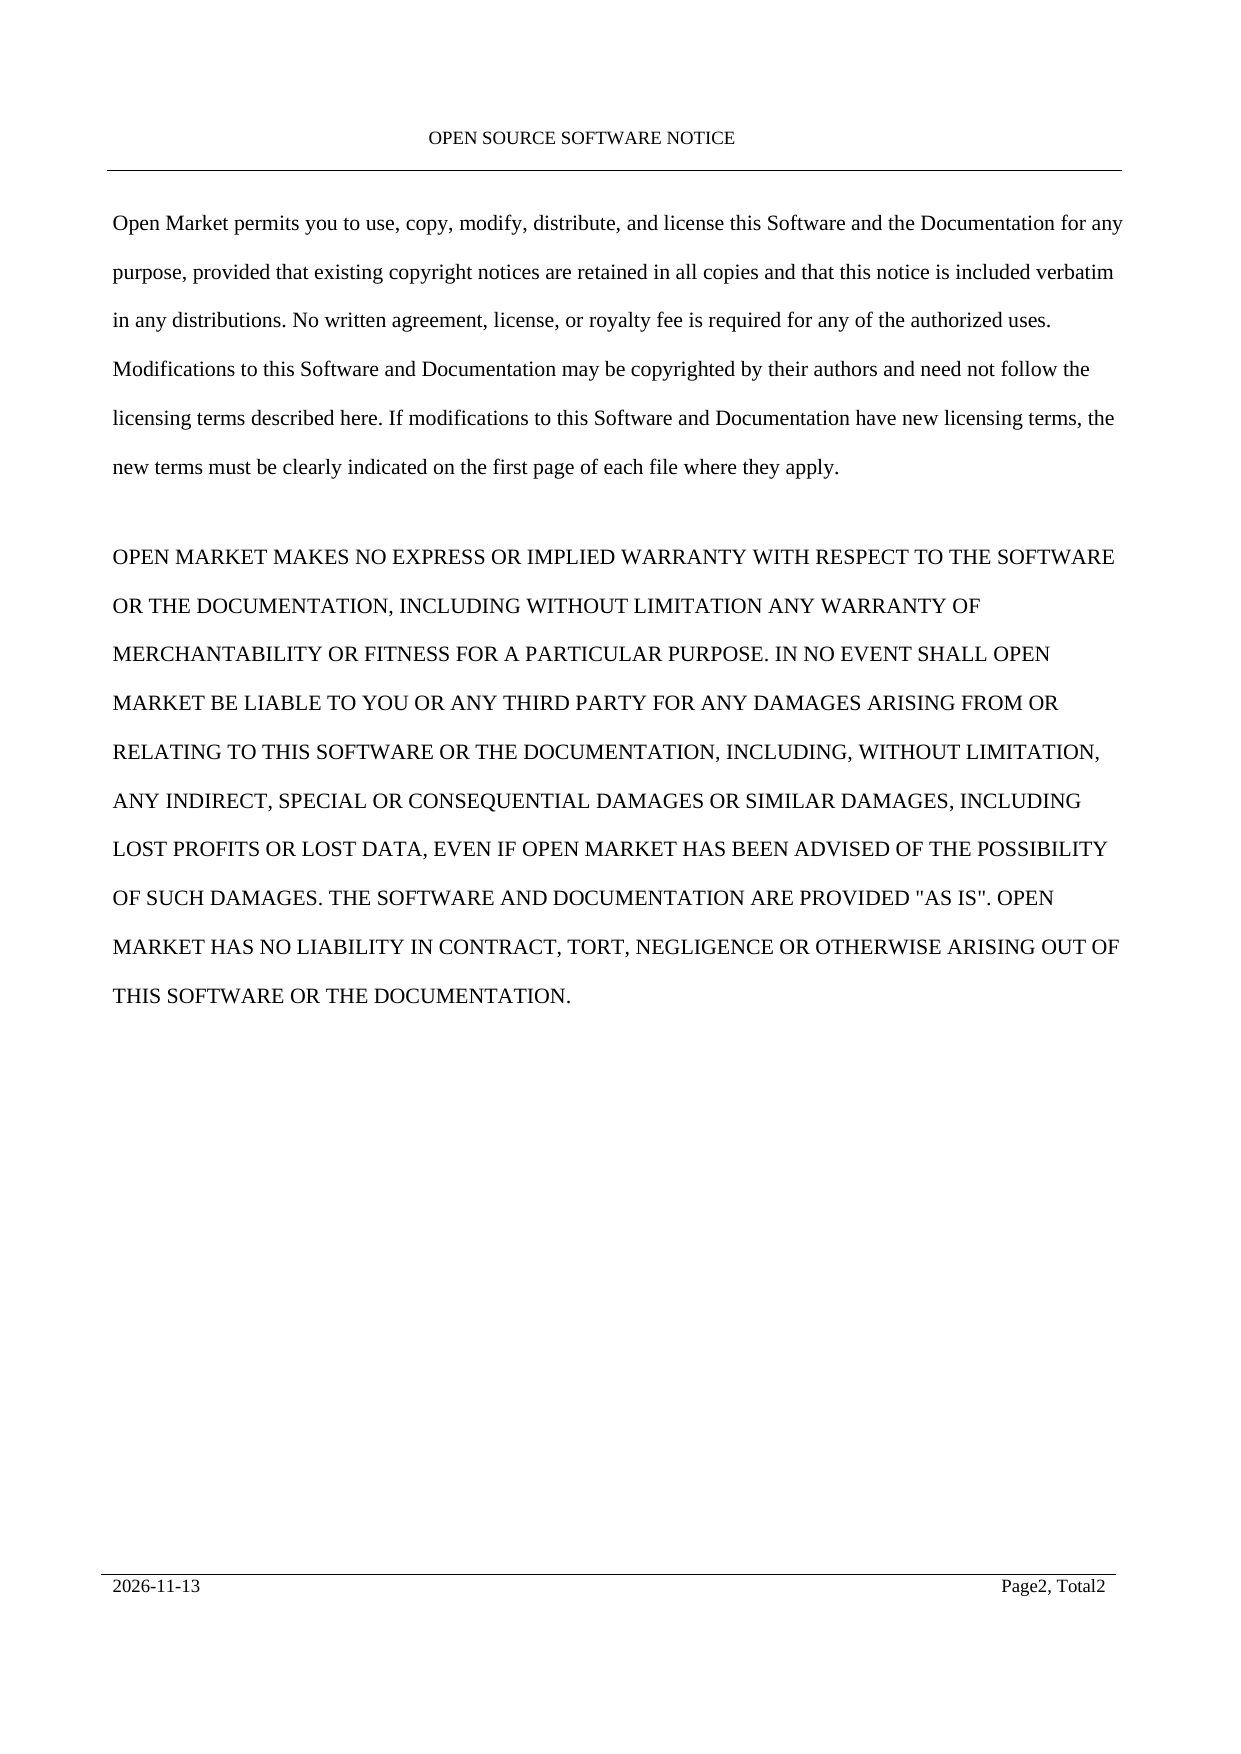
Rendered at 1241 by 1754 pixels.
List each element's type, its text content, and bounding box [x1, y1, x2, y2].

text OPEN MARKET MAKES NO EXPRESS OR IMPLIED WARRANTY WITH RESPECT TO THE SOFTWARE OR THE DOCUMENTATION, INCLUDING WITHOUT LIMITATION ANY WARRANTY OF MERCHANTABILITY OR FITNESS FOR A PARTICULAR PURPOSE. IN NO EVENT SHALL OPEN MARKET BE LIABLE TO YOU OR ANY THIRD PARTY FOR ANY DAMAGES ARISING FROM OR RELATING TO THIS SOFTWARE OR THE DOCUMENTATION, INCLUDING, WITHOUT LIMITATION, ANY INDIRECT, SPECIAL OR CONSEQUENTIAL DAMAGES OR SIMILAR DAMAGES, INCLUDING LOST PROFITS OR LOST DATA, EVEN IF OPEN MARKET HAS BEEN ADVISED OF THE POSSIBILITY OF SUCH DAMAGES. THE SOFTWARE AND DOCUMENTATION ARE PROVIDED "AS IS". OPEN MARKET HAS NO LIABILITY IN CONTRACT, TORT, NEGLIGENCE OR OTHERWISE ARISING OUT OF THIS SOFTWARE OR THE DOCUMENTATION. [112, 540, 1128, 1012]
text Open Market permits you to use, copy, modify, distribute, and license this Software and the Documentation for any purpose, provided that existing copyright notices are retained in all copies and that this notice is included verbatim in any distributions. No written agreement, license, or royalty fee is required for any of the authorized uses. Modifications to this Software and Documentation may be copyrighted by their authors and need not follow the licensing terms described here. If modifications to this Software and Documentation have new licensing terms, the new terms must be clearly indicated on the first page of each file where they apply. [112, 206, 1128, 483]
